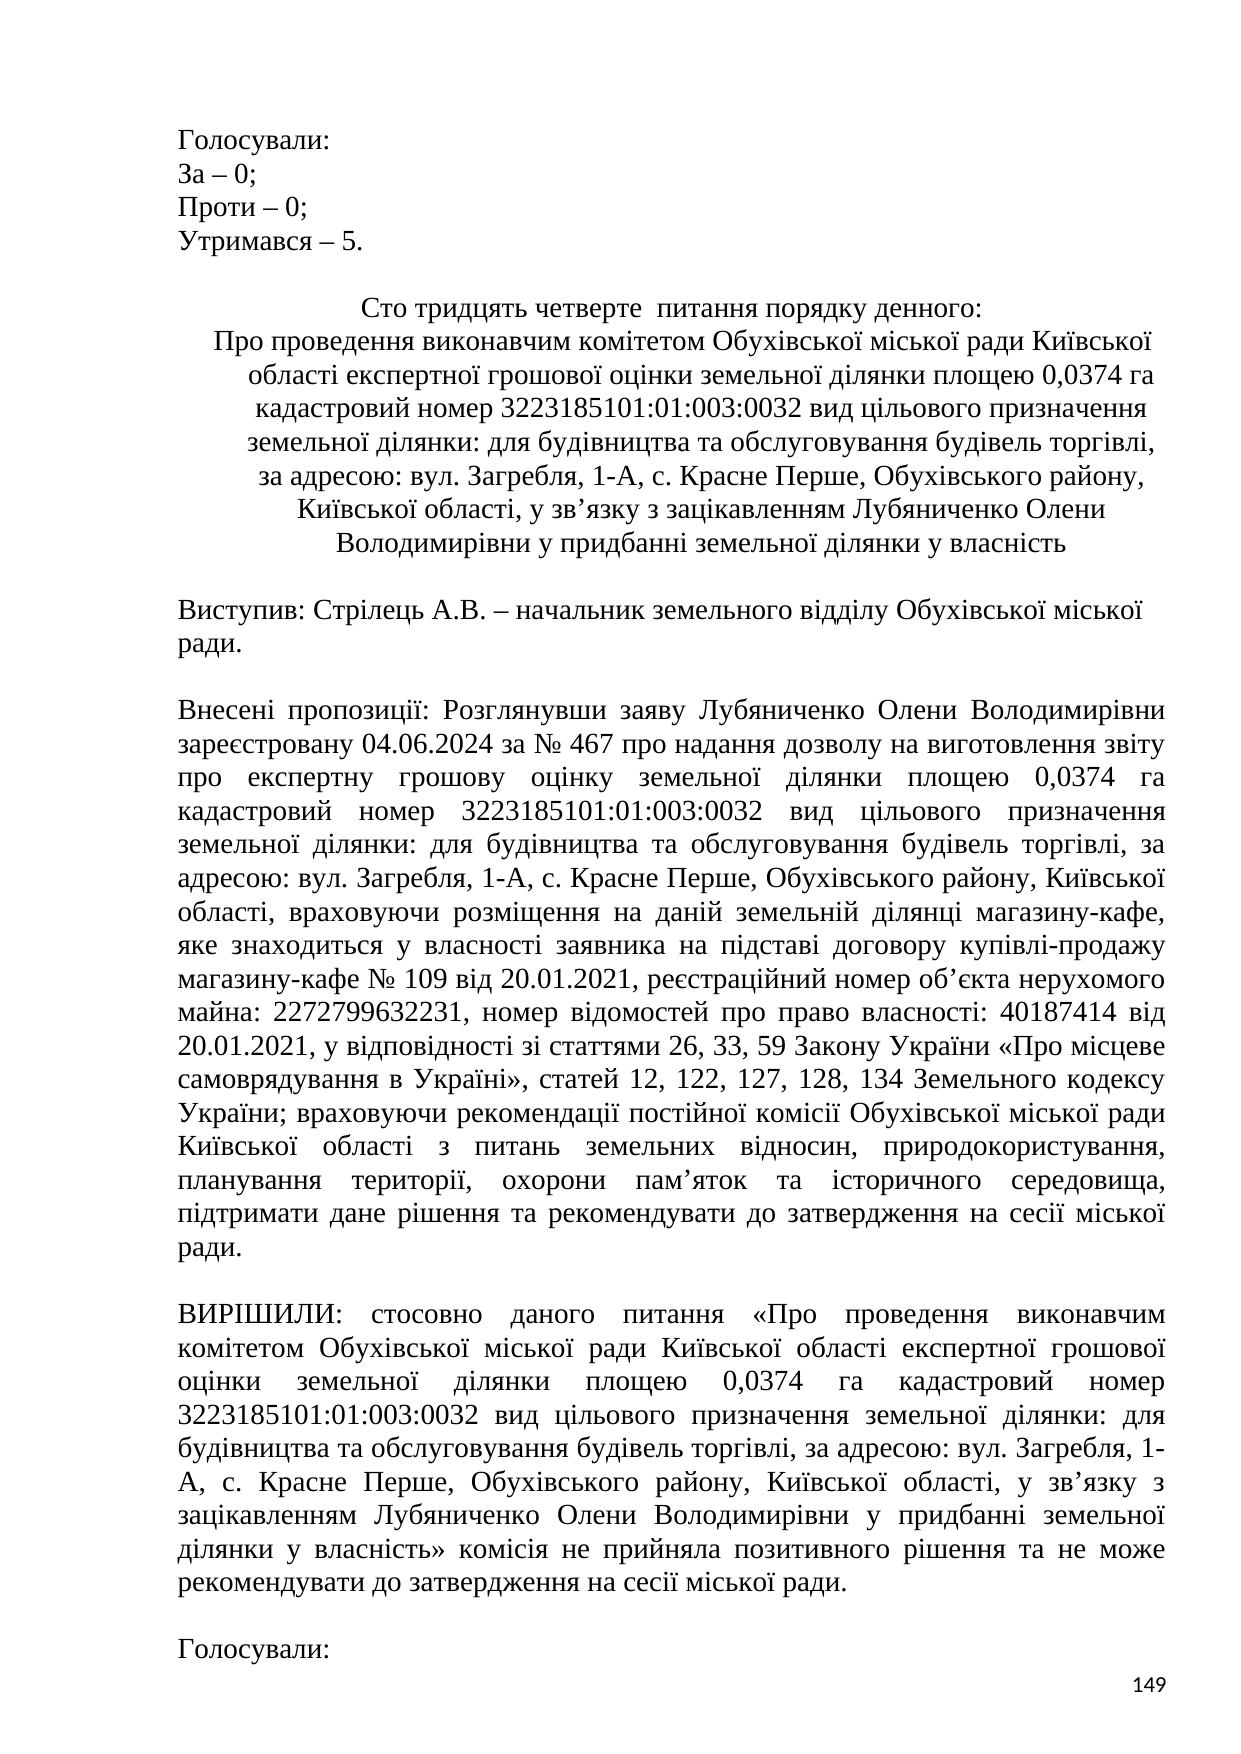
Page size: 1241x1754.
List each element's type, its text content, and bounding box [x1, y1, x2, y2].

text Сто тридцять четверте питання порядку денного: [177, 290, 1166, 323]
text За – 0; [177, 156, 1166, 189]
text ВИРІШИЛИ: стосовно даного питання «Про проведення виконавчим комітетом Обухівської міської ради Київської області експертної грошової оцінки земельної ділянки площею 0,0374 га кадастровий номер 3223185101:01:003:0032 вид цільового призначення земельної ділянки: для будівництва та обслуговування будівель торгівлі, за адресою: вул. Загребля, 1-А, с. Красне Перше, Обухівського району, Київської області, у зв’язку з зацікавленням Лубяниченко Олени Володимирівни у придбанні земельної ділянки у власність» комісія не прийняла позитивного рішення та не може рекомендувати до затвердження на сесії міської ради. [177, 1296, 1166, 1598]
text Голосували: [177, 122, 1166, 156]
text Утримався – 5. [177, 223, 1166, 256]
text Проти – 0; [177, 189, 1166, 223]
text Про проведення виконавчим комітетом Обухівської міської ради Київської області експертної грошової оцінки земельної ділянки площею 0,0374 га кадастровий номер 3223185101:01:003:0032 вид цільового призначення земельної ділянки: для будівництва та обслуговування будівель торгівлі, за адресою: вул. Загребля, 1-А, с. Красне Перше, Обухівського району, Київської області, у зв’язку з зацікавленням Лубяниченко Олени Володимирівни у придбанні земельної ділянки у власність [199, 323, 1166, 558]
text Внесені пропозиції: Розглянувши заяву Лубяниченко Олени Володимирівни зареєстровану 04.06.2024 за № 467 про надання дозволу на виготовлення звіту про експертну грошову оцінку земельної ділянки площею 0,0374 га кадастровий номер 3223185101:01:003:0032 вид цільового призначення земельної ділянки: для будівництва та обслуговування будівель торгівлі, за адресою: вул. Загребля, 1-А, с. Красне Перше, Обухівського району, Київської області, враховуючи розміщення на даній земельній ділянці магазину-кафе, яке знаходиться у власності заявника на підставі договору купівлі-продажу магазину-кафе № 109 від 20.01.2021, реєстраційний номер об’єкта нерухомого майна: 2272799632231, номер відомостей про право власності: 40187414 від 20.01.2021, у відповідності зі статтями 26, 33, 59 Закону України «Про місцеве самоврядування в Україні», статей 12, 122, 127, 128, 134 Земельного кодексу України; враховуючи рекомендації постійної комісії Обухівської міської ради Київської області з питань земельних відносин, природокористування, планування території, охорони пам’яток та історичного середовища, підтримати дане рішення та рекомендувати до затвердження на сесії міської ради. [177, 692, 1166, 1263]
text Голосували: [177, 1632, 1166, 1665]
text Виступив: Стрілець А.В. – начальник земельного відділу Обухівської міської ради. [177, 592, 1166, 659]
